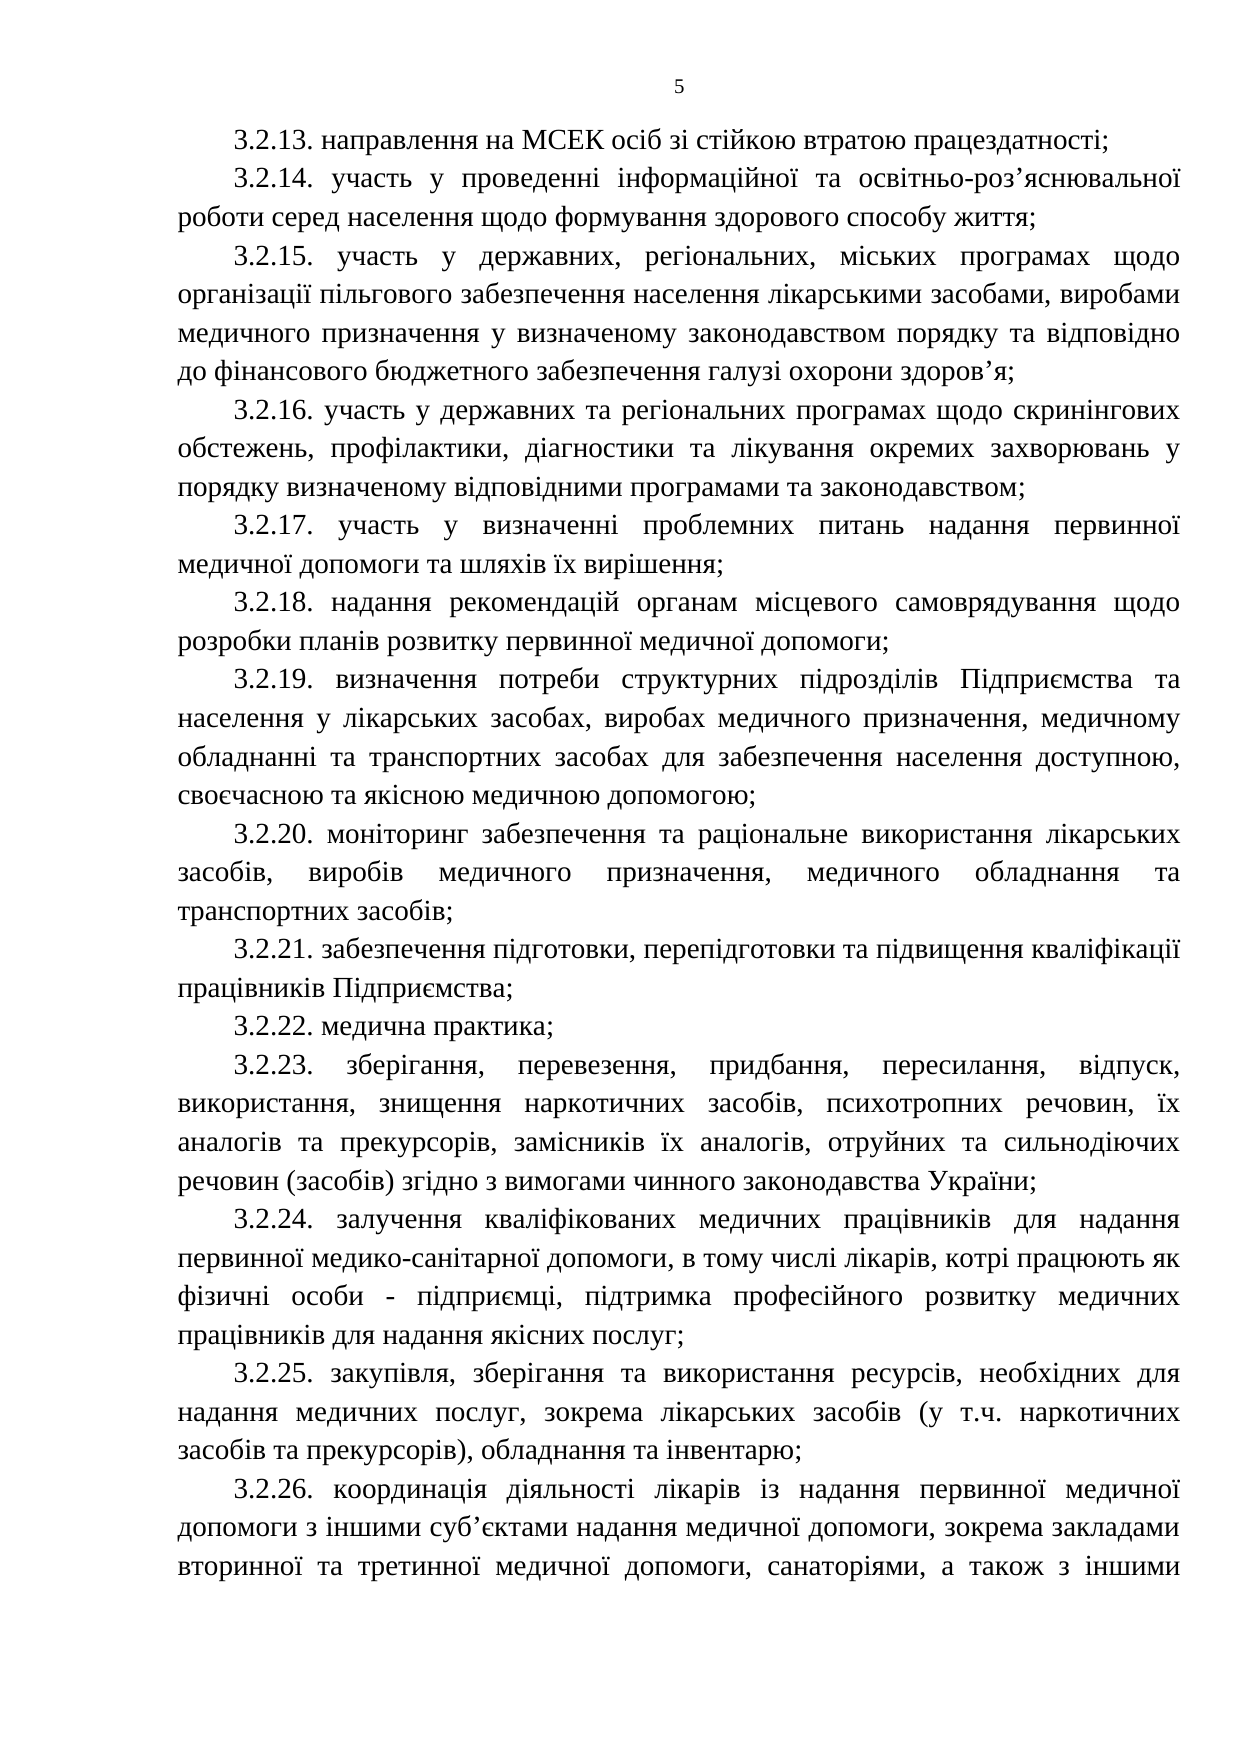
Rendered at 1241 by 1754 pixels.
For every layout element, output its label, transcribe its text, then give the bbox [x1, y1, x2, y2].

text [177, 1471, 1181, 1582]
text 3.2.15. участь у державних, регіональних, міських програмах щодо організації пільгового забезпечення населення лікарськими засобами, виробами медичного призначення у визначеному законодавством порядку та відповідно до фінансового бюджетного забезпечення галузі охорони здоров’я; [177, 238, 1181, 387]
text 3.2.23. зберігання, перевезення, придбання, пересилання, відпуск, використання, знищення наркотичних засобів, психотропних речовин, їх аналогів та прекурсорів, замісників їх аналогів, отруйних та сильнодіючих речовин (засобів) згідно з вимогами чинного законодавства України; [177, 1047, 1181, 1196]
text 3.2.16. участь у державних та регіональних програмах щодо скринінгових обстежень, профілактики, діагностики та лікування окремих захворювань у порядку визначеному відповідними програмами та законодавством; [177, 392, 1181, 502]
text 3.2.22. медична практика; [177, 1008, 1181, 1042]
text 3.2.17. участь у визначенні проблемних питань надання первинної медичної допомоги та шляхів їх вирішення; [177, 507, 1181, 579]
text 3.2.25. закупівля, зберігання та використання ресурсів, необхідних для надання медичних послуг, зокрема лікарських засобів (у т.ч. наркотичних засобів та прекурсорів), обладнання та інвентарю; [177, 1355, 1181, 1466]
text 3.2.13. направлення на МСЕК осіб зі стійкою втратою працездатності; [177, 122, 1181, 156]
text 3.2.24. залучення кваліфікованих медичних працівників для надання первинної медико-санітарної допомоги, в тому числі лікарів, котрі працюють як фізичні особи - підприємці, підтримка професійного розвитку медичних працівників для надання якісних послуг; [177, 1201, 1181, 1350]
text 3.2.21. забезпечення підготовки, перепідготовки та підвищення кваліфікації працівників Підприємства; [177, 931, 1181, 1003]
text 3.2.20. моніторинг забезпечення та раціональне використання лікарських засобів, виробів медичного призначення, медичного обладнання та транспортних засобів; [177, 816, 1181, 926]
text 3.2.19. визначення потреби структурних підрозділів Підприємства та населення у лікарських засобах, виробах медичного призначення, медичному обладнанні та транспортних засобах для забезпечення населення доступною, своєчасною та якісною медичною допомогою; [177, 662, 1181, 811]
text 3.2.18. надання рекомендацій органам місцевого самоврядування щодо розробки планів розвитку первинної медичної допомоги; [177, 584, 1181, 657]
text 3.2.14. участь у проведенні інформаційної та освітньо-роз’яснювальної роботи серед населення щодо формування здорового способу життя; [177, 161, 1181, 233]
